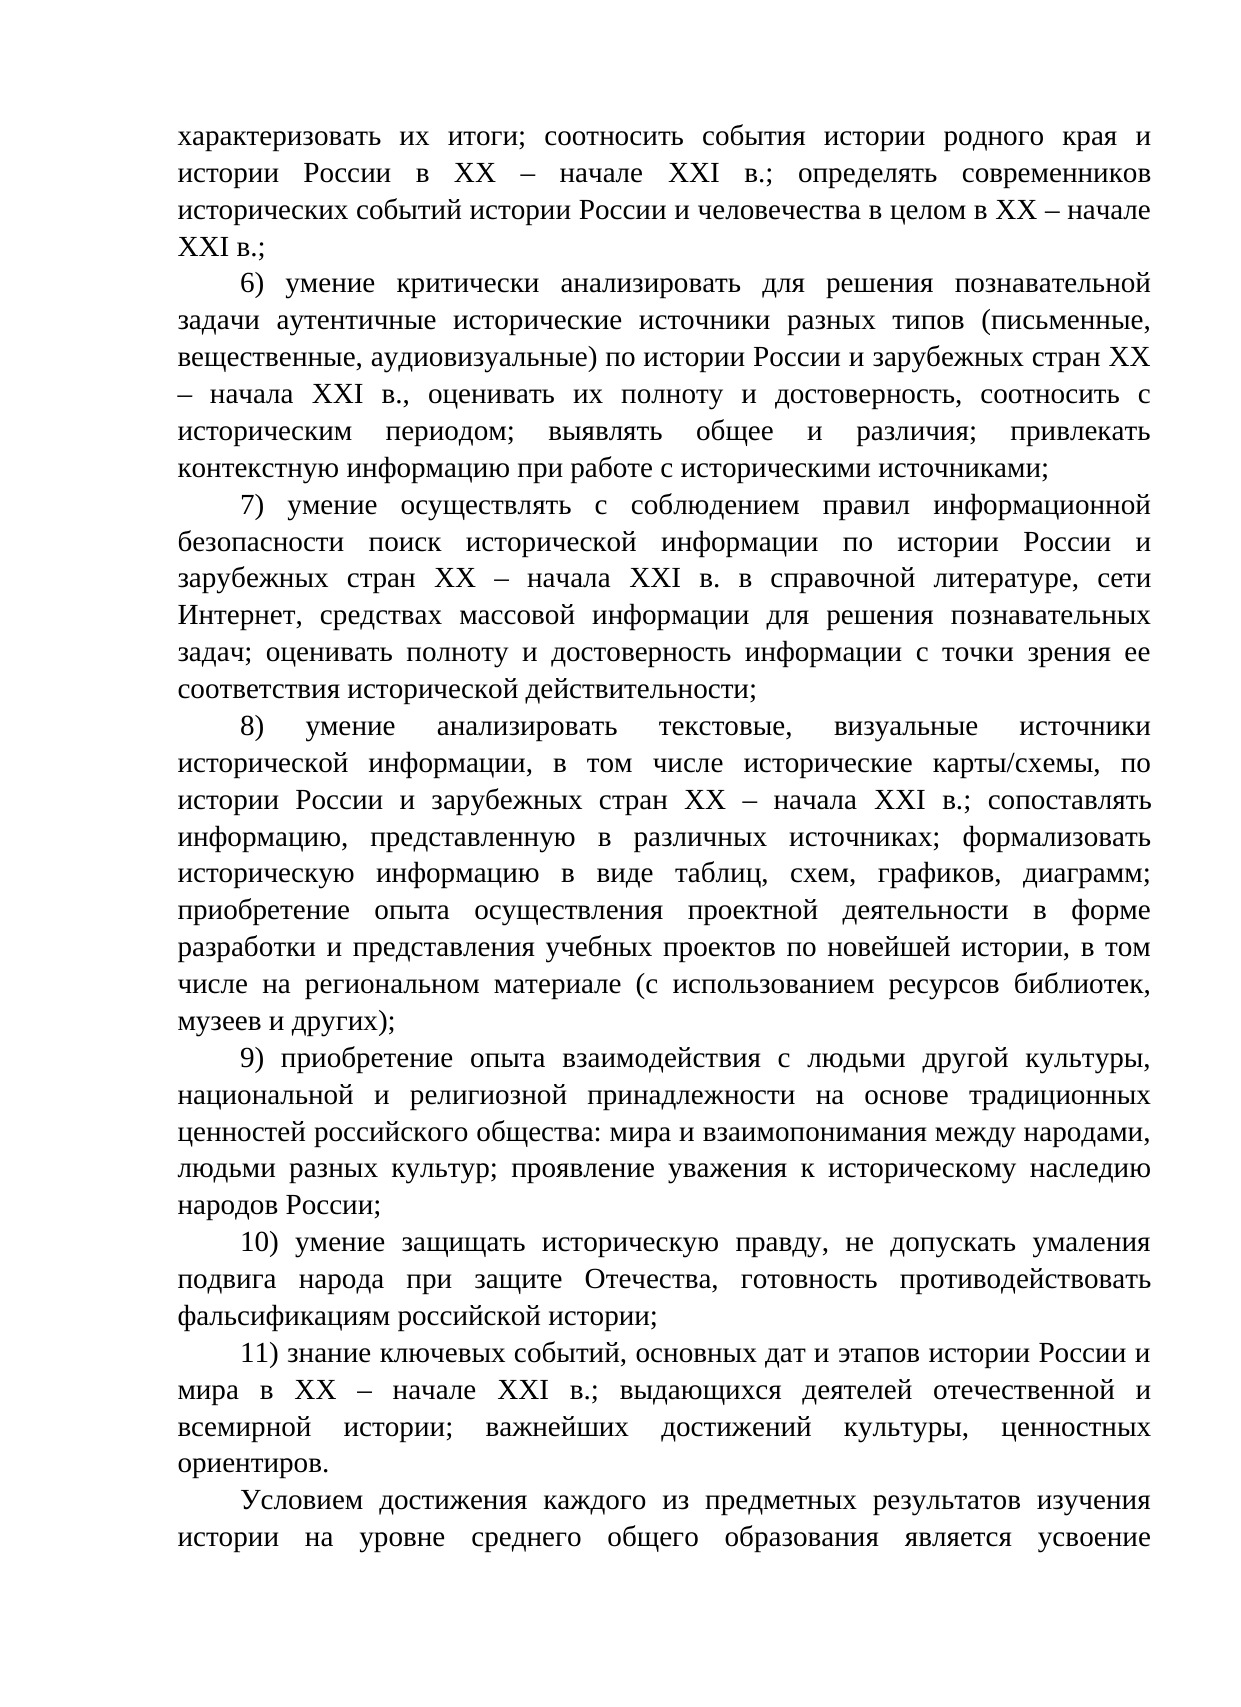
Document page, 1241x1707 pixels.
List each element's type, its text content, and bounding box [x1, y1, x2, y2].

text 7) умение осуществлять с соблюдением правил информационной безопасности поиск исторической информации по истории России и зарубежных стран ХХ – начала XXI в. в справочной литературе, сети Интернет, средствах массовой информации для решения познавательных задач; оценивать полноту и достоверность информации с точки зрения ее соответствия исторической действительности; [177, 487, 1152, 705]
text 8) умение анализировать текстовые, визуальные источники исторической информации, в том числе исторические карты/схемы, по истории России и зарубежных стран ХХ – начала XXI в.; сопоставлять информацию, представленную в различных источниках; формализовать историческую информацию в виде таблиц, схем, графиков, диаграмм; приобретение опыта осуществления проектной деятельности в форме разработки и представления учебных проектов по новейшей истории, в том числе на региональном материале (с использованием ресурсов библиотек, музеев и других); [177, 708, 1152, 1037]
text 6) умение критически анализировать для решения познавательной задачи аутентичные исторические источники разных типов (письменные, вещественные, аудиовизуальные) по истории России и зарубежных стран ХХ – начала XXI в., оценивать их полноту и достоверность, соотносить с историческим периодом; выявлять общее и различия; привлекать контекстную информацию при работе с историческими источниками; [177, 266, 1152, 483]
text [177, 118, 1152, 262]
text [177, 1482, 1152, 1553]
text 9) приобретение опыта взаимодействия с людьми другой культуры, национальной и религиозной принадлежности на основе традиционных ценностей российского общества: мира и взаимопонимания между народами, людьми разных культур; проявление уважения к историческому наследию народов России; [177, 1040, 1152, 1221]
text 10) умение защищать историческую правду, не допускать умаления подвига народа при защите Отечества, готовность противодействовать фальсификациям российской истории; [177, 1224, 1152, 1332]
text 11) знание ключевых событий, основных дат и этапов истории России и мира в ХХ – начале XXI в.; выдающихся деятелей отечественной и всемирной истории; важнейших достижений культуры, ценностных ориентиров. [177, 1335, 1152, 1479]
